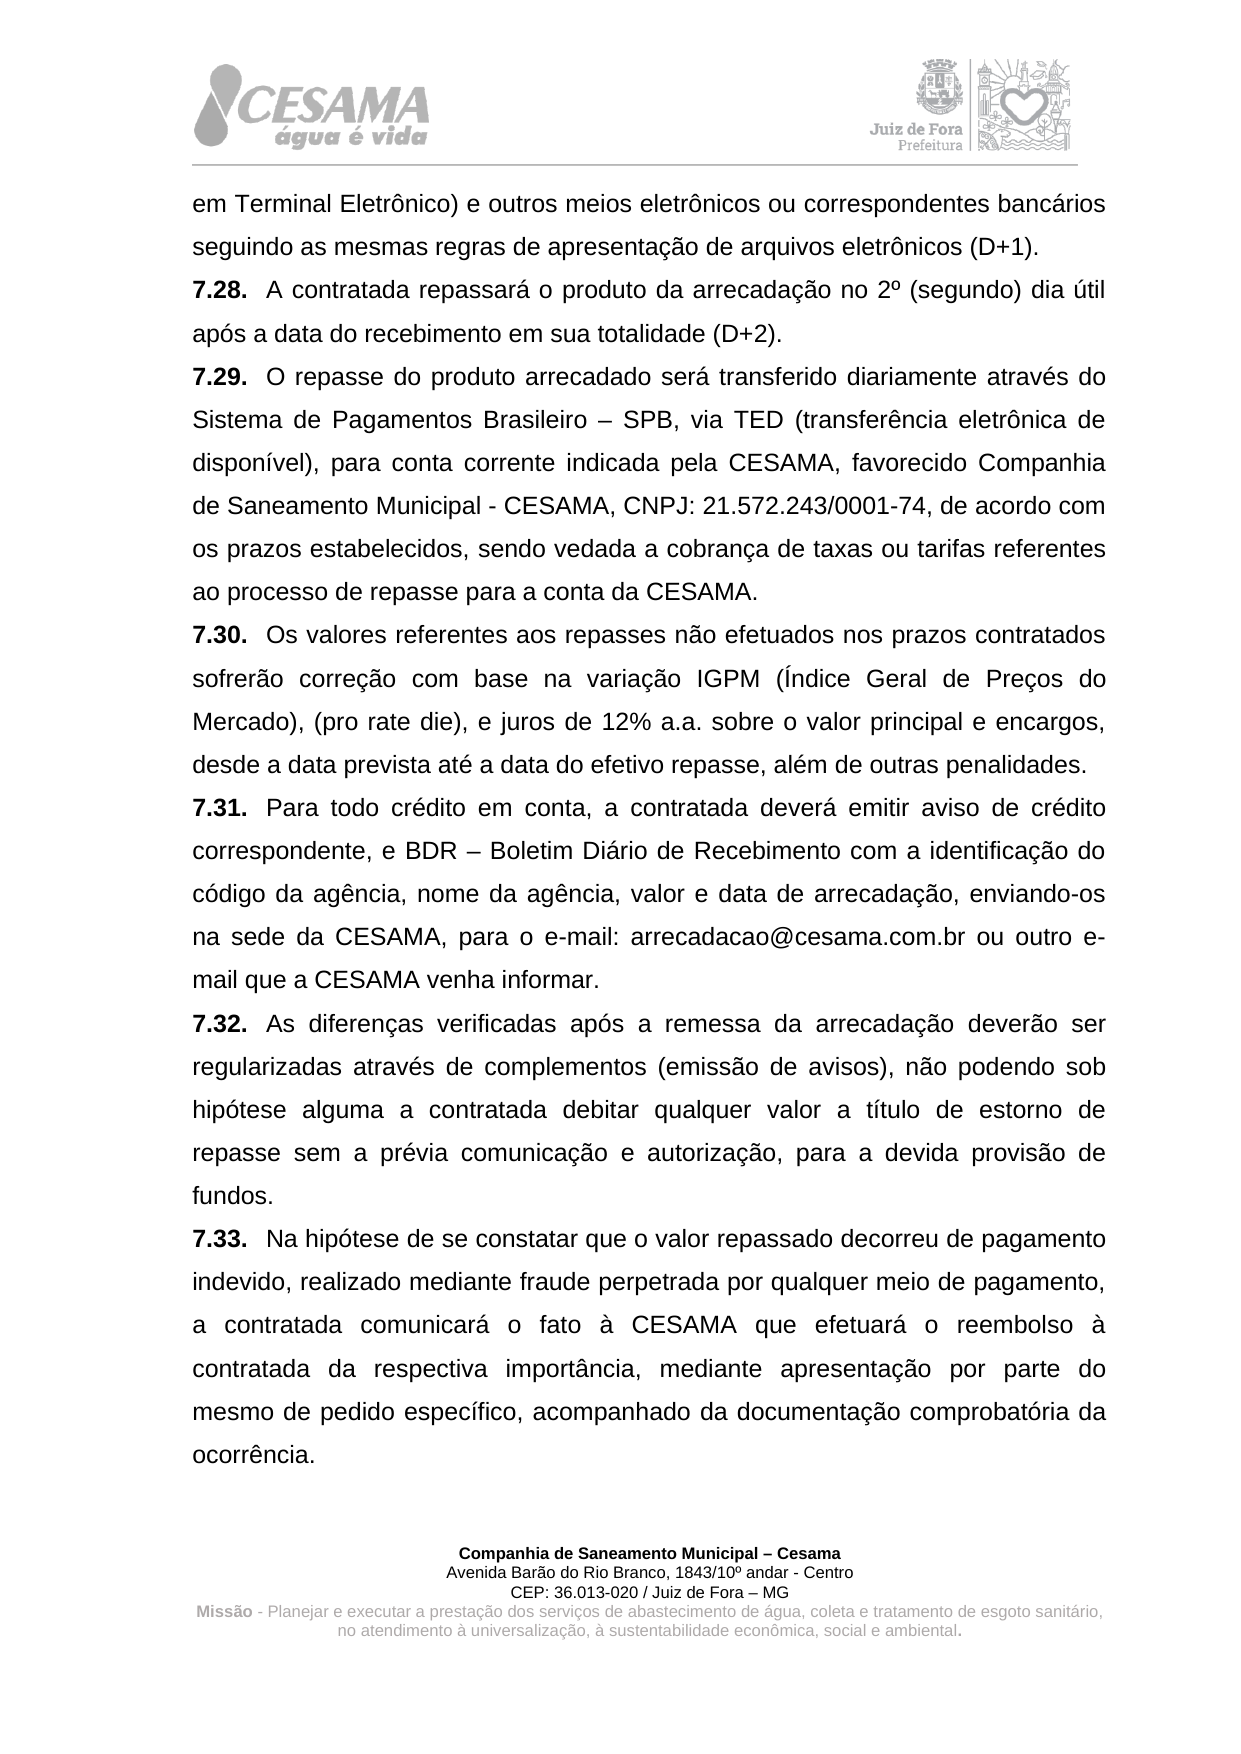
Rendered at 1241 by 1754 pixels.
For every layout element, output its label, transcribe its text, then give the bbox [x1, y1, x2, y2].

list Para todo crédito em conta, a contratada deverá emitir aviso de crédito correspondente, e BDR – Boletim Diário de Recebimento com a identificação do código da agência, nome da agência, valor e data de arrecadação, enviando-os na sede da CESAMA, para o e-mail: arrecadacao@cesama.com.br ou outro e-mail que a CESAMA venha informar. [192, 793, 1107, 994]
list Na hipótese de se constatar que o valor repassado decorreu de pagamento indevido, realizado mediante fraude perpetrada por qualquer meio de pagamento, a contratada comunicará o fato à CESAMA que efetuará o reembolso à contratada da respectiva importância, mediante apresentação por parte do mesmo de pedido específico, acompanhado da documentação comprobatória da ocorrência. [192, 1224, 1107, 1469]
list Os valores referentes aos repasses não efetuados nos prazos contratados sofrerão correção com base na variação IGPM (Índice Geral de Preços do Mercado), (pro rate die), e juros de 12% a.a. sobre o valor principal e encargos, desde a data prevista até a data do efetivo repasse, além de outras penalidades. [192, 621, 1107, 779]
list O repasse do produto arrecadado será transferido diariamente através do Sistema de Pagamentos Brasileiro – SPB, via TED (transferência eletrônica de disponível), para conta corrente indicada pela CESAMA, favorecido Companhia de Saneamento Municipal - CESAMA, CNPJ: 21.572.243/0001-74, de acordo com os prazos estabelecidos, sendo vedada a cobrança de taxas ou tarifas referentes ao processo de repasse para a conta da CESAMA. [192, 362, 1107, 606]
list As diferenças verificadas após a remessa da arrecadação deverão ser regularizadas através de complementos (emissão de avisos), não podendo sob hipótese alguma a contratada debitar qualquer valor a título de estorno de repasse sem a prévia comunicação e autorização, para a devida provisão de fundos. [192, 1009, 1107, 1210]
list A contratada repassará o produto da arrecadação no 2º (segundo) dia útil após a data do recebimento em sua totalidade (D+2). [192, 276, 1107, 347]
picture [192, 59, 1078, 166]
